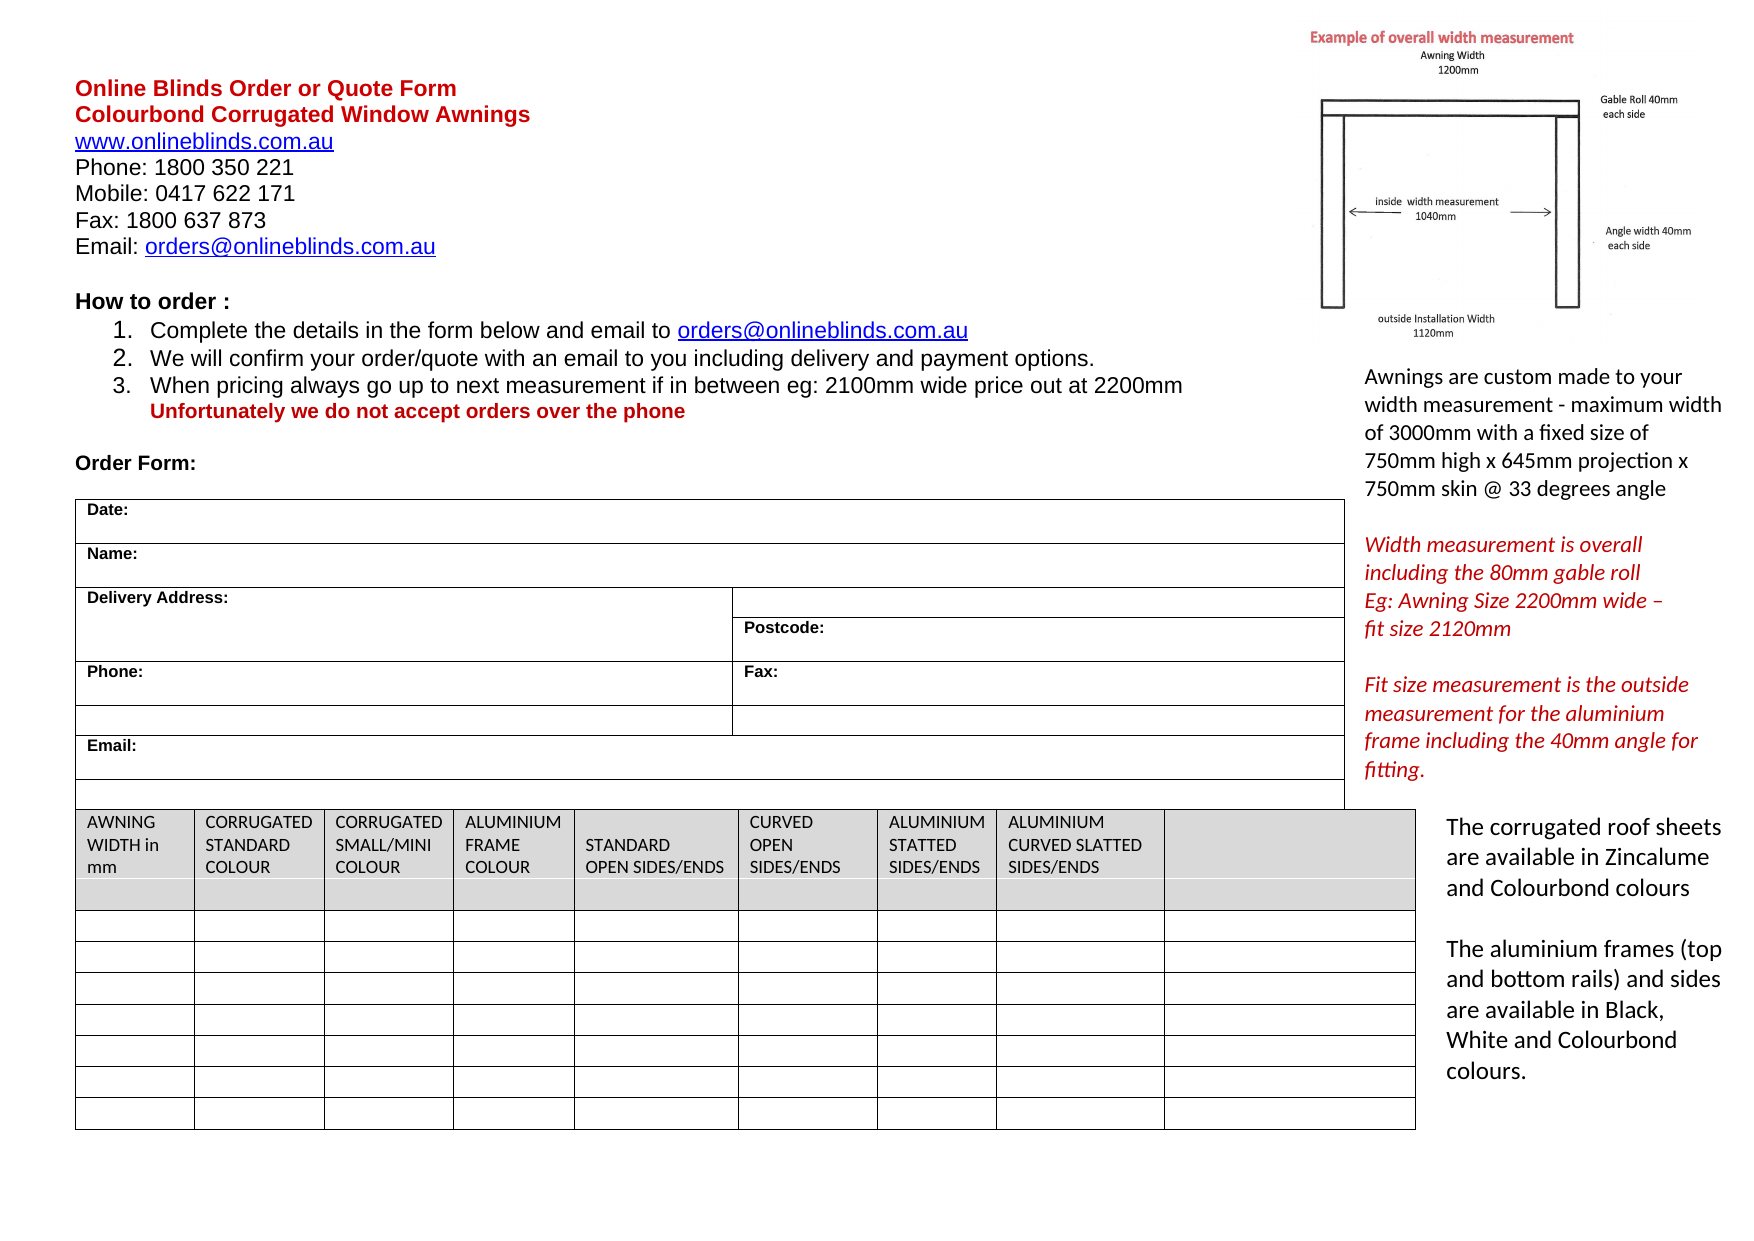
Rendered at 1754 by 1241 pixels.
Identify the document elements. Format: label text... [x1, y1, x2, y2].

table_cell STANDARD OPEN SIDES/ENDS [575, 810, 738, 878]
text Colourbond Corrugated Window Awnings [75, 101, 1282, 128]
table_cell [739, 1098, 877, 1128]
table_cell [1165, 810, 1415, 878]
table_cell ALUMINIUM STATTED SIDES/ENDS [878, 810, 996, 878]
table_cell ALUMINIUM CURVED SLATTED SIDES/ENDS [997, 810, 1164, 878]
table_cell [1345, 779, 1416, 809]
table_cell [739, 879, 877, 910]
text www.onlineblinds.com.au [75, 128, 1282, 154]
table_cell [76, 706, 732, 735]
table_cell [454, 1005, 574, 1035]
text Order Form: [75, 451, 1679, 475]
table_cell [195, 1098, 324, 1128]
table_cell [1345, 661, 1416, 705]
table_cell [76, 780, 1344, 809]
text Online Blinds Order or Quote Form [75, 75, 1282, 101]
table_cell [1165, 1098, 1415, 1128]
table_cell CORRUGATED STANDARD COLOUR [195, 810, 324, 878]
table_cell [195, 1067, 324, 1097]
table_cell [195, 973, 324, 1003]
table_cell [1345, 735, 1416, 779]
table_cell [878, 1098, 996, 1128]
table_cell [76, 1005, 194, 1035]
table_cell [997, 1098, 1164, 1128]
table_cell [739, 942, 877, 972]
table_cell [195, 1005, 324, 1035]
table_cell [575, 1067, 738, 1097]
table_cell [575, 942, 738, 972]
table_cell [878, 1067, 996, 1097]
table_cell [575, 911, 738, 941]
table_cell [454, 942, 574, 972]
table_cell Delivery Address: [76, 588, 732, 661]
table_cell [454, 1098, 574, 1128]
text Fax: 1800 637 873 [75, 207, 1282, 233]
table_cell [76, 911, 194, 941]
table_cell [575, 973, 738, 1003]
table_cell [1165, 973, 1415, 1003]
table_cell [1345, 543, 1416, 587]
table_cell [878, 1005, 996, 1035]
list Complete the details in the form below and email to orders@onlineblinds.com.au [112, 314, 1282, 343]
table_cell [1165, 879, 1415, 910]
table_cell [878, 1036, 996, 1066]
table_cell [454, 1067, 574, 1097]
table_cell [997, 1036, 1164, 1066]
table_cell Phone: [76, 662, 732, 705]
table_cell [325, 973, 453, 1003]
table_cell [997, 911, 1164, 941]
text How to order : [75, 288, 1282, 314]
table_cell [733, 588, 1344, 617]
table_cell Email: [76, 736, 1344, 779]
table_header Date: [76, 500, 1344, 543]
table_cell [997, 1067, 1164, 1097]
table_cell [739, 911, 877, 941]
table_cell [575, 879, 738, 910]
table_cell [1165, 1005, 1415, 1035]
table_cell [733, 706, 1344, 735]
table_cell [325, 1067, 453, 1097]
table_header [1345, 499, 1416, 543]
table_cell [997, 1005, 1164, 1035]
table_cell [76, 1067, 194, 1097]
table_cell Fax: [733, 662, 1344, 705]
table_cell [76, 879, 194, 910]
table_cell [325, 911, 453, 941]
table_cell [76, 973, 194, 1003]
table_cell [997, 942, 1164, 972]
table_cell [739, 1005, 877, 1035]
table_cell [195, 942, 324, 972]
table_cell [454, 911, 574, 941]
list When pricing always go up to next measurement if in between eg: 2100mm wide price out at 2200mm [112, 372, 1679, 398]
table_cell [454, 879, 574, 910]
table_cell [1345, 705, 1416, 735]
table_cell [739, 973, 877, 1003]
table_cell Postcode: [733, 618, 1344, 661]
table_cell [997, 973, 1164, 1003]
table_cell [878, 879, 996, 910]
table_cell [1165, 1067, 1415, 1097]
table_cell [454, 973, 574, 1003]
table_cell [195, 911, 324, 941]
table_cell [325, 1098, 453, 1128]
table_cell [997, 879, 1164, 910]
table_cell AWNING WIDTH in mm [76, 810, 194, 878]
table_cell CORRUGATED SMALL/MINI COLOUR [325, 810, 453, 878]
text Email: orders@onlineblinds.com.au [75, 233, 1282, 259]
table_cell [325, 1005, 453, 1035]
table_cell ALUMINIUM FRAME COLOUR [454, 810, 574, 878]
table_cell [325, 1036, 453, 1066]
table_cell [878, 942, 996, 972]
table_cell CURVED OPEN SIDES/ENDS [739, 810, 877, 878]
table_cell [575, 1098, 738, 1128]
table_cell [325, 879, 453, 910]
table_cell [76, 1098, 194, 1128]
table_cell [878, 973, 996, 1003]
table_cell [76, 942, 194, 972]
table_cell [1345, 617, 1416, 661]
table_cell [325, 942, 453, 972]
table_cell Name: [76, 544, 1344, 587]
table_cell [195, 1036, 324, 1066]
table_cell [195, 879, 324, 910]
picture [1297, 6, 1699, 345]
table_cell [76, 1036, 194, 1066]
table_cell [1165, 942, 1415, 972]
table_cell [1165, 1036, 1415, 1066]
table_cell [739, 1067, 877, 1097]
table_cell [739, 1036, 877, 1066]
table_cell [575, 1036, 738, 1066]
table_cell [878, 911, 996, 941]
table_cell [454, 1036, 574, 1066]
table_cell [1165, 911, 1415, 941]
list We will confirm your order/quote with an email to you including delivery and payment options. [112, 343, 1679, 372]
table_cell [575, 1005, 738, 1035]
text Phone: 1800 350 221 [75, 154, 1282, 180]
list Unfortunately we do not accept orders over the phone [150, 398, 1679, 422]
table_cell [1345, 587, 1416, 617]
text Mobile: 0417 622 171 [75, 180, 1282, 207]
